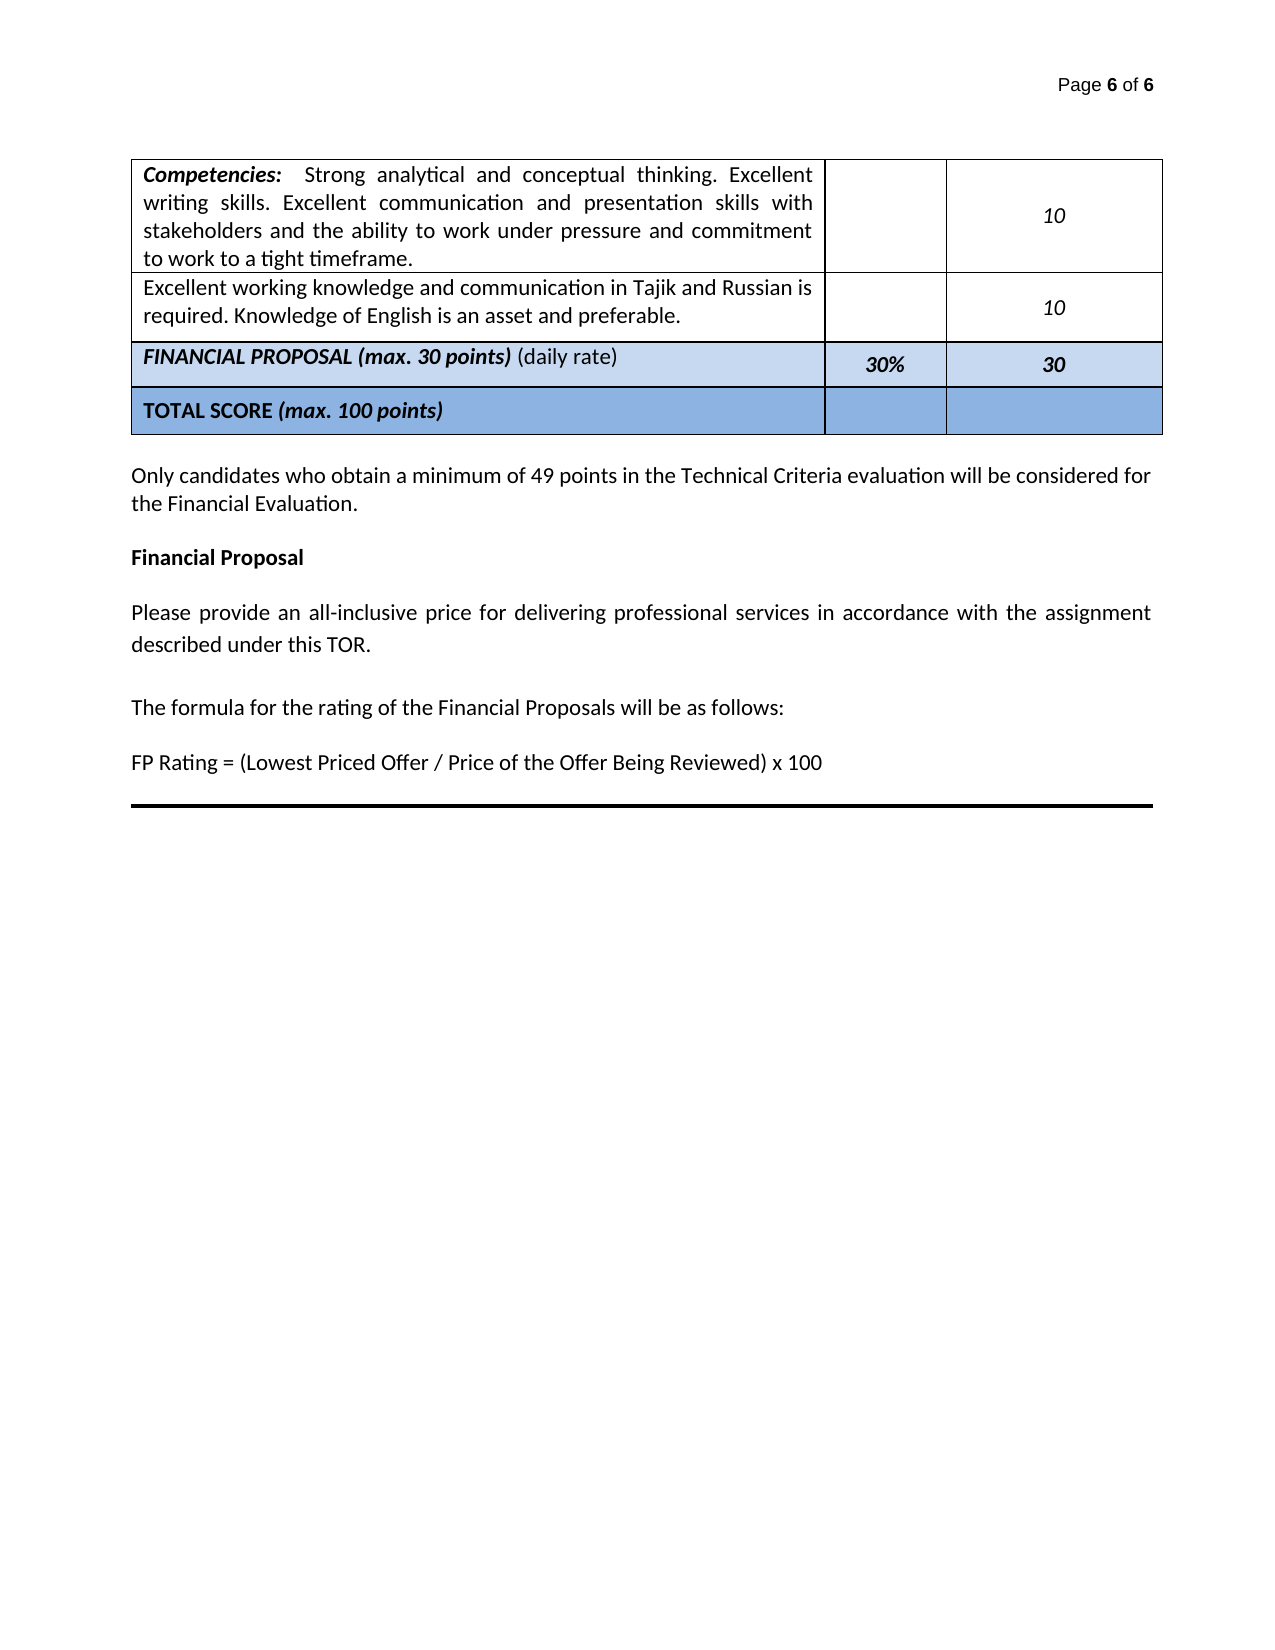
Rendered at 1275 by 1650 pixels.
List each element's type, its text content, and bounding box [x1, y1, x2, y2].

text FP Rating = (Lowest Priced Offer / Price of the Offer Being Reviewed) x 100 [131, 748, 1153, 775]
table_cell 30% [826, 343, 946, 386]
table_cell FINANCIAL PROPOSAL (max. 30 points) (daily rate) [132, 343, 824, 386]
table_cell [947, 388, 1162, 434]
table_cell TOTAL SCORE (max. 100 points) [132, 388, 824, 434]
text Only candidates who obtain a minimum of 49 points in the Technical Criteria evaluation will be considered for the Financial Evaluation. [131, 462, 1153, 516]
text The formula for the rating of the Financial Proposals will be as follows: [131, 694, 1153, 721]
table_cell 30 [947, 343, 1162, 386]
table_cell Excellent working knowledge and communication in Tajik and Russian is required. Knowledge of English is an asset and preferable. [132, 273, 824, 341]
table_cell [826, 160, 946, 272]
table_cell 10 [947, 160, 1162, 272]
table_cell [826, 388, 946, 434]
table_cell [826, 273, 946, 341]
table_cell 10 [947, 273, 1162, 341]
text Financial Proposal [131, 543, 1153, 571]
table_cell Competencies: Strong analytical and conceptual thinking. Excellent writing skills. Excellent communication and presentation skills with stakeholders and the ability to work under pressure and commitment to work to a tight timeframe. [132, 160, 824, 272]
text Please provide an all-inclusive price for delivering professional services in accordance with the assignment described under this TOR. [131, 598, 1153, 658]
